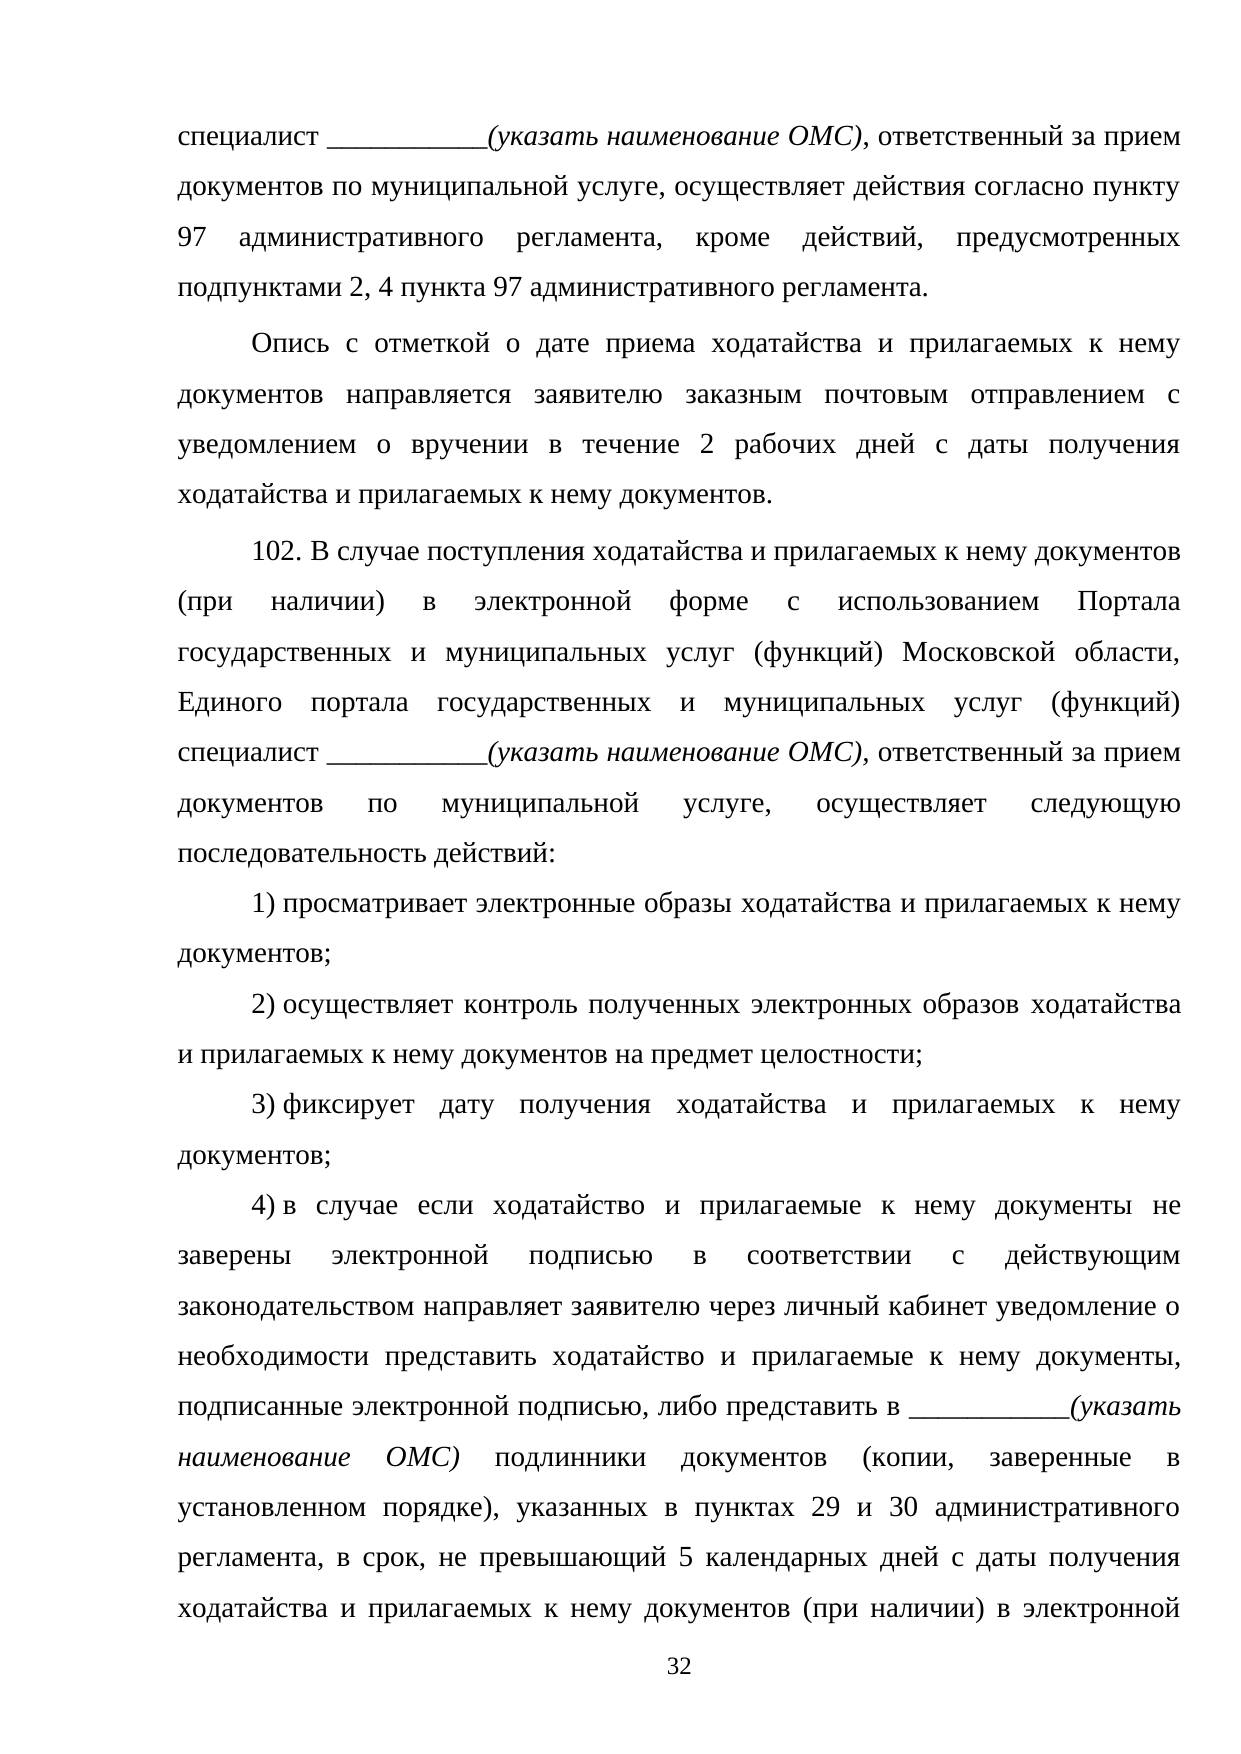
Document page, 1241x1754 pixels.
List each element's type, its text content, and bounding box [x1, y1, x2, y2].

text 2) осуществляет контроль полученных электронных образов ходатайства и прилагаемых к нему документов на предмет целостности; [177, 986, 1181, 1070]
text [177, 1187, 1181, 1623]
text 3) фиксирует дату получения ходатайства и прилагаемых к нему документов; [177, 1087, 1181, 1170]
text 1) просматривает электронные образы ходатайства и прилагаемых к нему документов; [177, 885, 1181, 969]
list В случае поступления ходатайства и прилагаемых к нему документов (при наличии) в электронной форме с использованием Портала государственных и муниципальных услуг (функций) Московской области, Единого портала государственных и муниципальных услуг (функций) специалист ___________(указать наименование ОМС), ответственный за прием документов по муниципальной услуге, осуществляет следующую последовательность действий: [177, 533, 1181, 868]
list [177, 118, 1181, 303]
text Опись с отметкой о дате приема ходатайства и прилагаемых к нему документов направляется заявителю заказным почтовым отправлением с уведомлением о вручении в течение 2 рабочих дней с даты получения ходатайства и прилагаемых к нему документов. [177, 326, 1181, 510]
